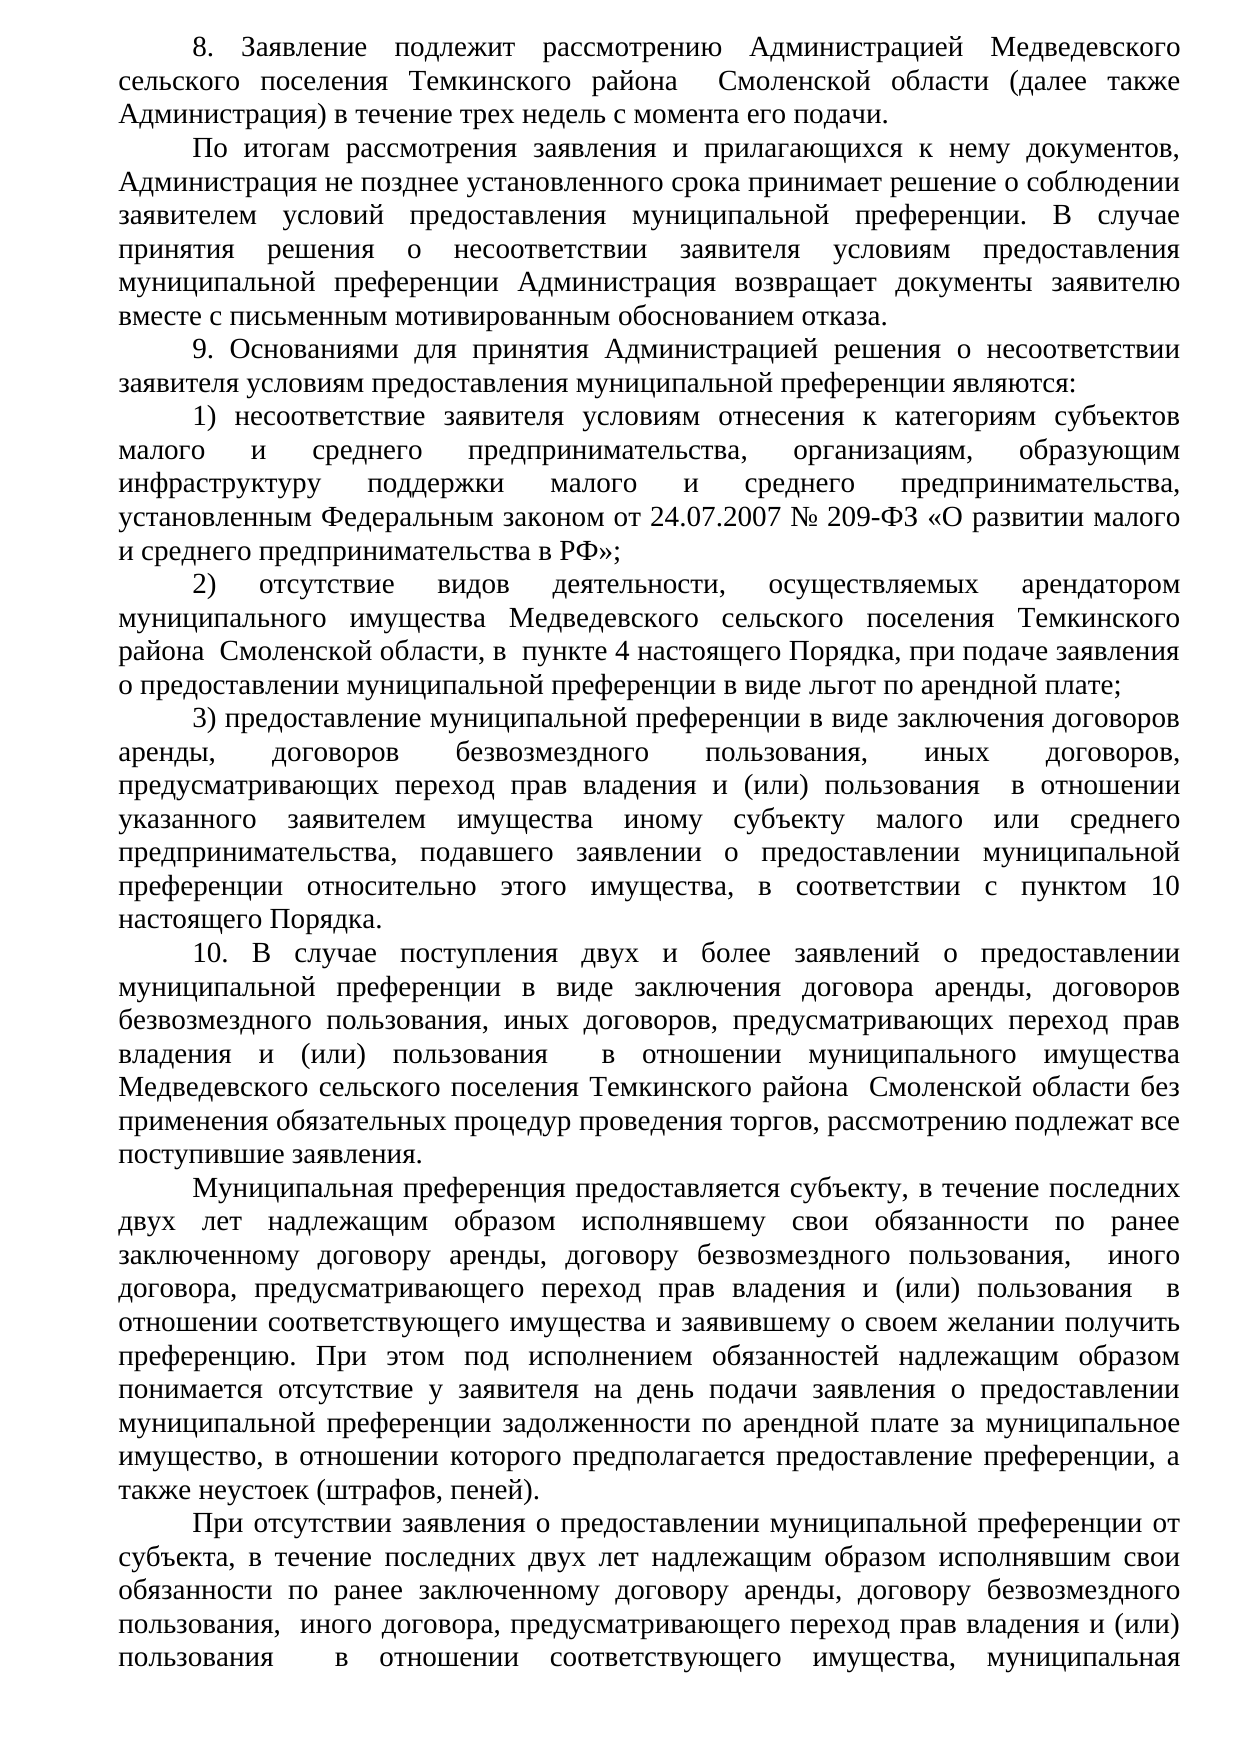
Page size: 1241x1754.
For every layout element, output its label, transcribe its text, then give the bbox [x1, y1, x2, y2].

text По итогам рассмотрения заявления и прилагающихся к нему документов, Администрация не позднее установленного срока принимает решение о соблюдении заявителем условий предоставления муниципальной преференции. В случае принятия решения о несоответствии заявителя условиям предоставления муниципальной преференции Администрация возвращает документы заявителю вместе с письменным мотивированным обоснованием отказа. [118, 130, 1181, 331]
text 8. Заявление подлежит рассмотрению Администрацией Медведевского сельского поселения Темкинского района Смоленской области (далее также Администрация) в течение трех недель с момента его подачи. [118, 29, 1181, 130]
text 10. В случае поступления двух и более заявлений о предоставлении муниципальной преференции в виде заключения договора аренды, договоров безвозмездного пользования, иных договоров, предусматривающих переход прав владения и (или) пользования в отношении муниципального имущества Медведевского сельского поселения Темкинского района Смоленской области без применения обязательных процедур проведения торгов, рассмотрению подлежат все поступившие заявления. [118, 935, 1181, 1170]
text 3) предоставление муниципальной преференции в виде заключения договоров аренды, договоров безвозмездного пользования, иных договоров, предусматривающих переход прав владения и (или) пользования в отношении указанного заявителем имущества иному субъекту малого или среднего предпринимательства, подавшего заявлении о предоставлении муниципальной преференции относительно этого имущества, в соответствии с пунктом 10 настоящего Порядка. [118, 700, 1181, 935]
text Муниципальная преференция предоставляется субъекту, в течение последних двух лет надлежащим образом исполнявшему свои обязанности по ранее заключенному договору аренды, договору безвозмездного пользования, иного договора, предусматривающего переход прав владения и (или) пользования в отношении соответствующего имущества и заявившему о своем желании получить преференцию. При этом под исполнением обязанностей надлежащим образом понимается отсутствие у заявителя на день подачи заявления о предоставлении муниципальной преференции задолженности по арендной плате за муниципальное имущество, в отношении которого предполагается предоставление преференции, а также неустоек (штрафов, пеней). [118, 1170, 1181, 1505]
text 9. Основаниями для принятия Администрацией решения о несоответствии заявителя условиям предоставления муниципальной преференции являются: [118, 331, 1181, 398]
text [118, 1505, 1181, 1673]
text 1) несоответствие заявителя условиям отнесения к категориям субъектов малого и среднего предпринимательства, организациям, образующим инфраструктуру поддержки малого и среднего предпринимательства, установленным Федеральным законом от 24.07.2007 № 209-ФЗ «О развитии малого и среднего предпринимательства в РФ»; [118, 398, 1181, 566]
text 2) отсутствие видов деятельности, осуществляемых арендатором муниципального имущества Медведевского сельского поселения Темкинского района Смоленской области, в пункте 4 настоящего Порядка, при подаче заявления о предоставлении муниципальной преференции в виде льгот по арендной плате; [118, 566, 1181, 700]
